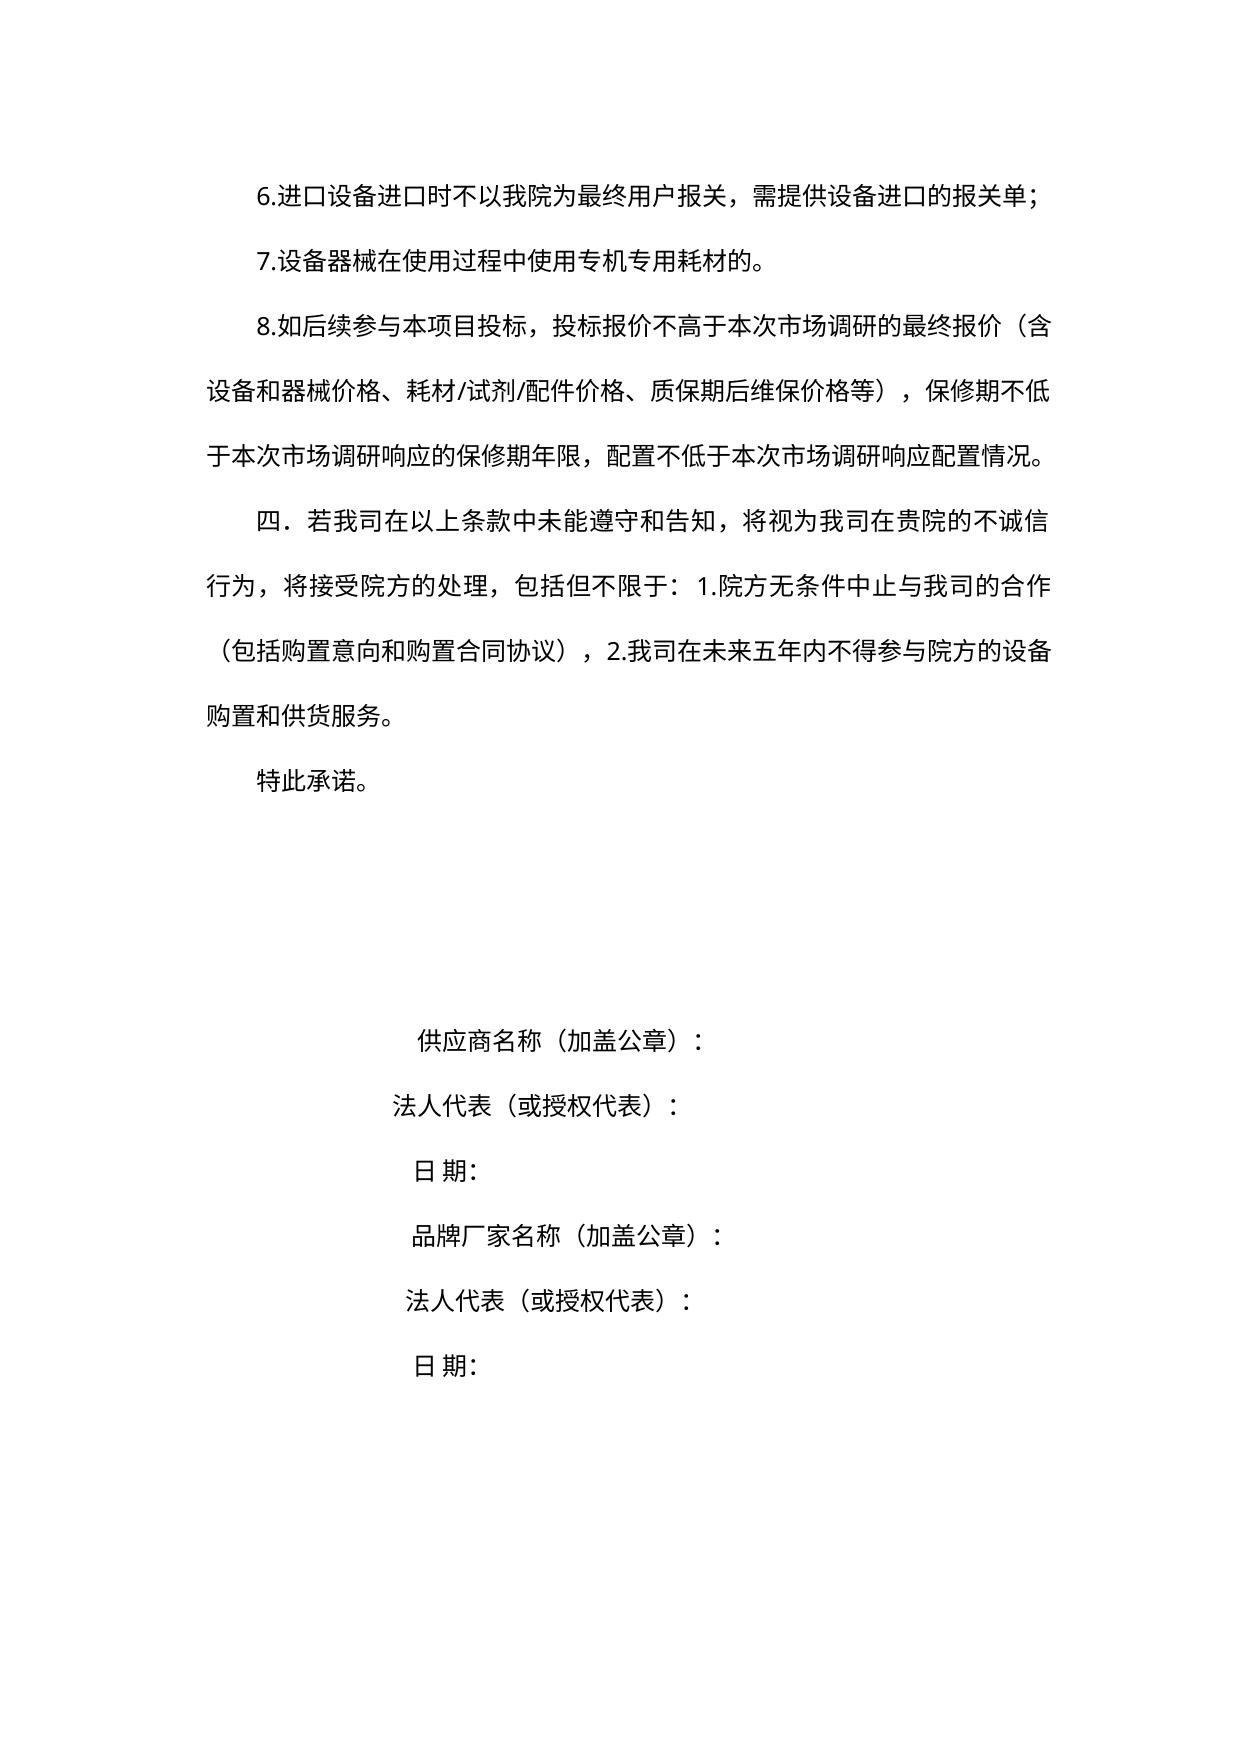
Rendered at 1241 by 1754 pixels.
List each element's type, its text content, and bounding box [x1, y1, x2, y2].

text 法人代表（或授权代表）： [206, 1072, 1053, 1137]
text 7.设备器械在使用过程中使用专机专用耗材的。 [206, 227, 1053, 292]
text 6.进口设备进口时不以我院为最终用户报关，需提供设备进口的报关单； [206, 162, 1053, 227]
text 品牌厂家名称（加盖公章）： [206, 1202, 1053, 1267]
text 供应商名称（加盖公章）： [206, 1007, 1053, 1072]
text 日 期： [206, 1332, 1053, 1397]
text 四．若我司在以上条款中未能遵守和告知，将视为我司在贵院的不诚信行为，将接受院方的处理，包括但不限于：1.院方无条件中止与我司的合作（包括购置意向和购置合同协议），2.我司在未来五年内不得参与院方的设备购置和供货服务。 [206, 487, 1053, 747]
text 日 期： [206, 1137, 1053, 1202]
text 法人代表（或授权代表）： [206, 1267, 1053, 1332]
text 8.如后续参与本项目投标，投标报价不高于本次市场调研的最终报价（含设备和器械价格、耗材/试剂/配件价格、质保期后维保价格等），保修期不低于本次市场调研响应的保修期年限，配置不低于本次市场调研响应配置情况。 [206, 292, 1053, 487]
text 特此承诺。 [206, 747, 1053, 812]
